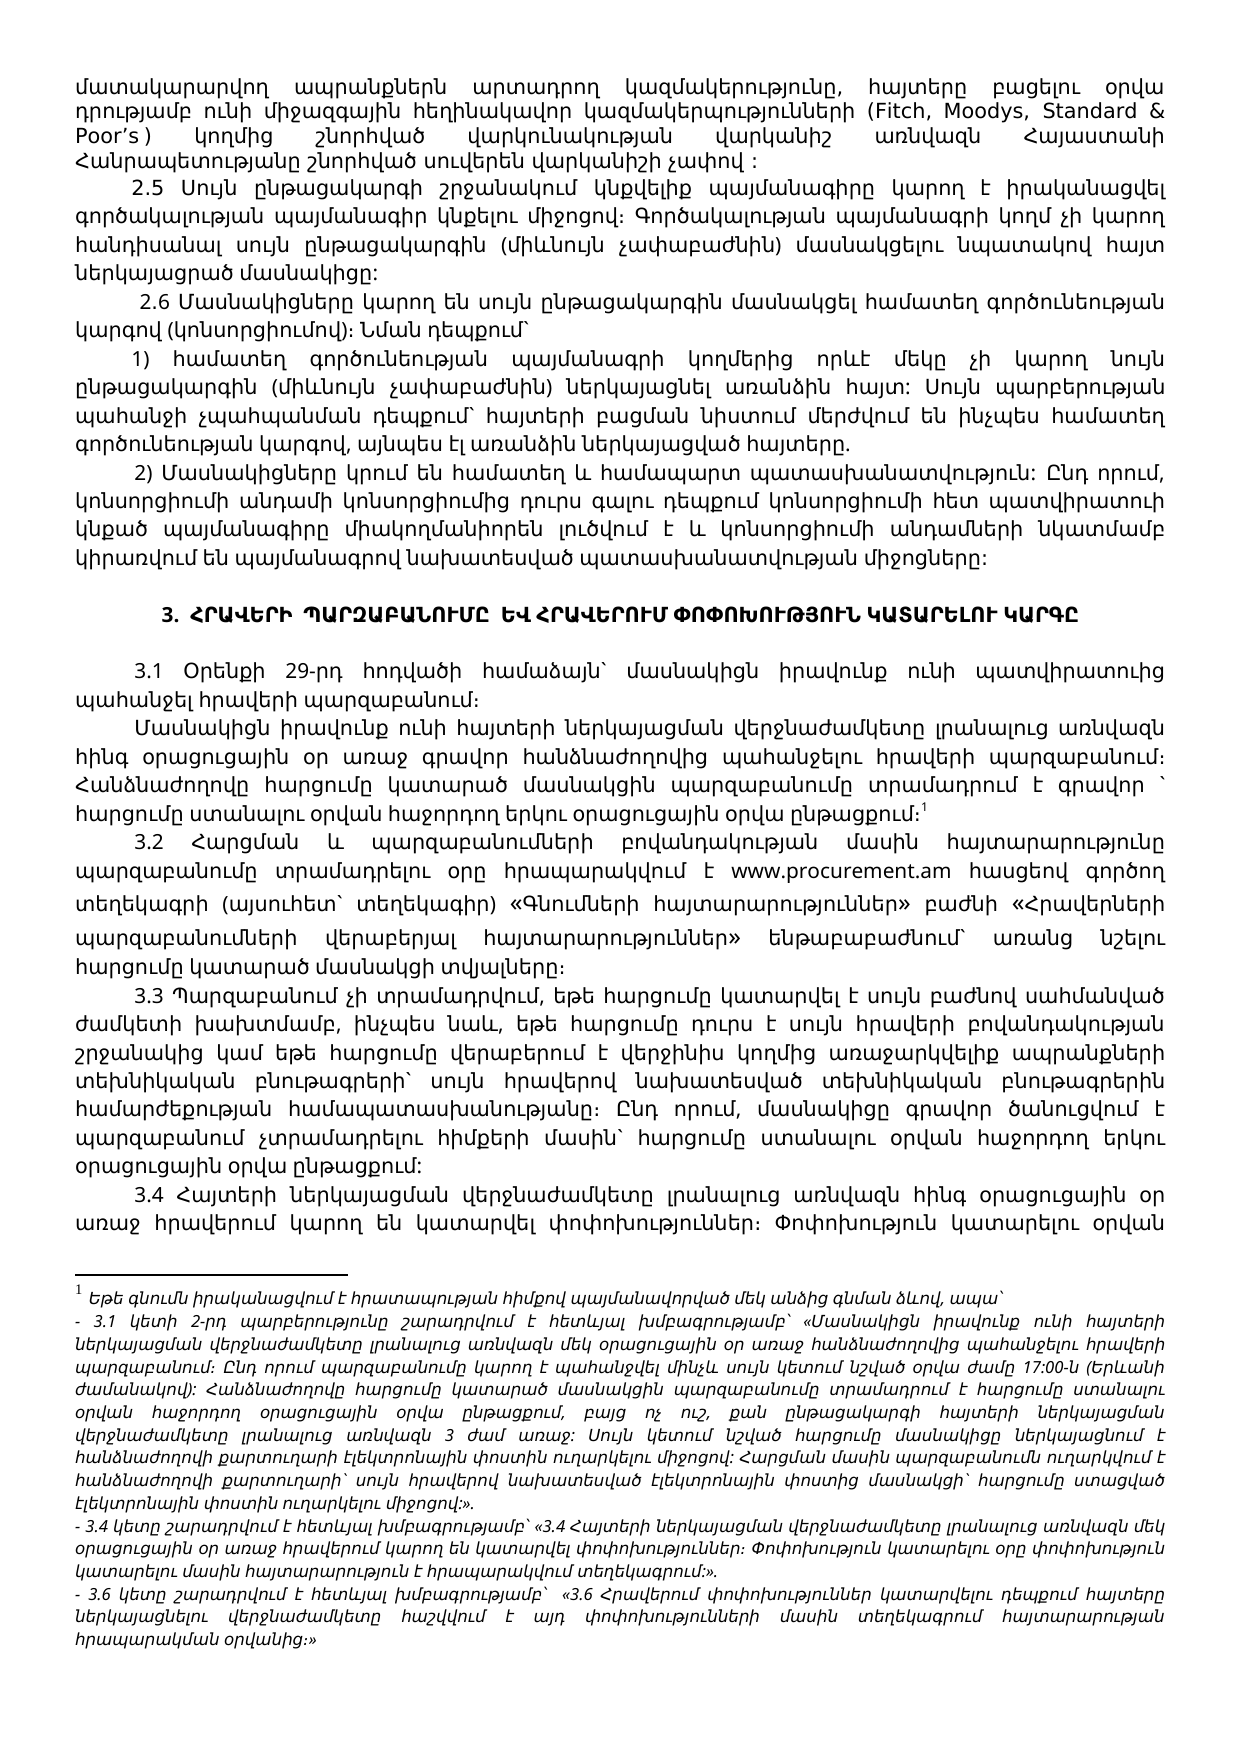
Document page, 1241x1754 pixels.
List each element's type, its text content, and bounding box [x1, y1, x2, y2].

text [75, 1180, 1165, 1237]
text 2) Մասնակիցները կրում են համատեղ և համապարտ պատասխանատվություն: Ընդ որում, կոնսորցիումի անդամի կոնսորցիումից դուրս գալու դեպքում կոնսորցիումի հետ պատվիրատուի կնքած պայմանագիրը միակողմանիորեն լուծվում է և կոնսորցիումի անդամների նկատմամբ կիրառվում են պայմանագրով նախատեսված պատասխանատվության միջոցները: [75, 458, 1165, 571]
text 2.5 Սույն ընթացակարգի շրջանակում կնքվելիք պայմանագիրը կարող է իրականացվել գործակալության պայմանագիր կնքելու միջոցով։ Գործակալության պայմանագրի կողմ չի կարող հանդիսանալ սույն ընթացակարգին (միևնույն չափաբաժնին) մասնակցելու նպատակով հայտ ներկայացրած մասնակիցը: [75, 173, 1165, 287]
text 3. ՀՐԱՎԵՐԻ ՊԱՐԶԱԲԱՆՈՒՄԸ ԵՎ ՀՐԱՎԵՐՈՒՄ ՓՈՓՈԽՈՒԹՅՈՒՆ ԿԱՏԱՐԵԼՈՒ ԿԱՐԳԸ [75, 600, 1165, 628]
text 3.2 Հարցման և պարզաբանումների բովանդակության մասին հայտարարությունը պարզաբանումը տրամադրելու օրը հրապարակվում է www.procurement.am հասցեով գործող տեղեկագրի (այսուհետ` տեղեկագիր) «Գնումների հայտարարություններ» բաժնի «Հրավերների պարզաբանումների վերաբերյալ հայտարարություններ» ենթաբաբաժնում` առանց նշելու հարցումը կատարած մասնակցի տվյալները։ [75, 827, 1165, 981]
text 1) համատեղ գործունեության պայմանագրի կողմերից որևէ մեկը չի կարող նույն ընթացակարգին (միևնույն չափաբաժնին) ներկայացնել առանձին հայտ: Սույն պարբերության պահանջի չպահպանման դեպքում` հայտերի բացման նիստում մերժվում են ինչպես համատեղ գործունեության կարգով, այնպես էլ առանձին ներկայացված հայտերը. [75, 344, 1165, 458]
text 3.3 Պարզաբանում չի տրամադրվում, եթե հարցումը կատարվել է սույն բաժնով սահմանված ժամկետի խախտմամբ, ինչպես նաև, եթե հարցումը դուրս է սույն հրավերի բովանդակության շրջանակից կամ եթե հարցումը վերաբերում է վերջինիս կողմից առաջարկվելիք ապրանքների տեխնիկական բնութագրերի` սույն հրավերով նախատեսված տեխնիկական բնութագրերին համարժեքության համապատասխանությանը։ Ընդ որում, մասնակիցը գրավոր ծանուցվում է պարզաբանում չտրամադրելու հիմքերի մասին` հարցումը ստանալու օրվան հաջորդող երկու օրացուցային օրվա ընթացքում: [75, 981, 1165, 1180]
text Մասնակիցն իրավունք ունի հայտերի ներկայացման վերջնաժամկետը լրանալուց առնվազն հինգ օրացուցային օր առաջ գրավոր հանձնաժողովից պահանջելու հրավերի պարզաբանում։ Հանձնաժողովը հարցումը կատարած մասնակցին պարզաբանումը տրամադրում է գրավոր ` հարցումը ստանալու օրվան հաջորդող երկու օրացուցային օրվա ընթացքում։ [75, 713, 1165, 827]
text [75, 75, 1165, 173]
text 2.6 Մասնակիցները կարող են սույն ընթացակարգին մասնակցել համատեղ գործունեության կարգով (կոնսորցիումով)։ Նման դեպքում` [75, 287, 1165, 344]
text 3.1 Օրենքի 29-րդ հոդվածի համաձայն` մասնակիցն իրավունք ունի պատվիրատուից պահանջել հրավերի պարզաբանում։ [75, 657, 1165, 713]
